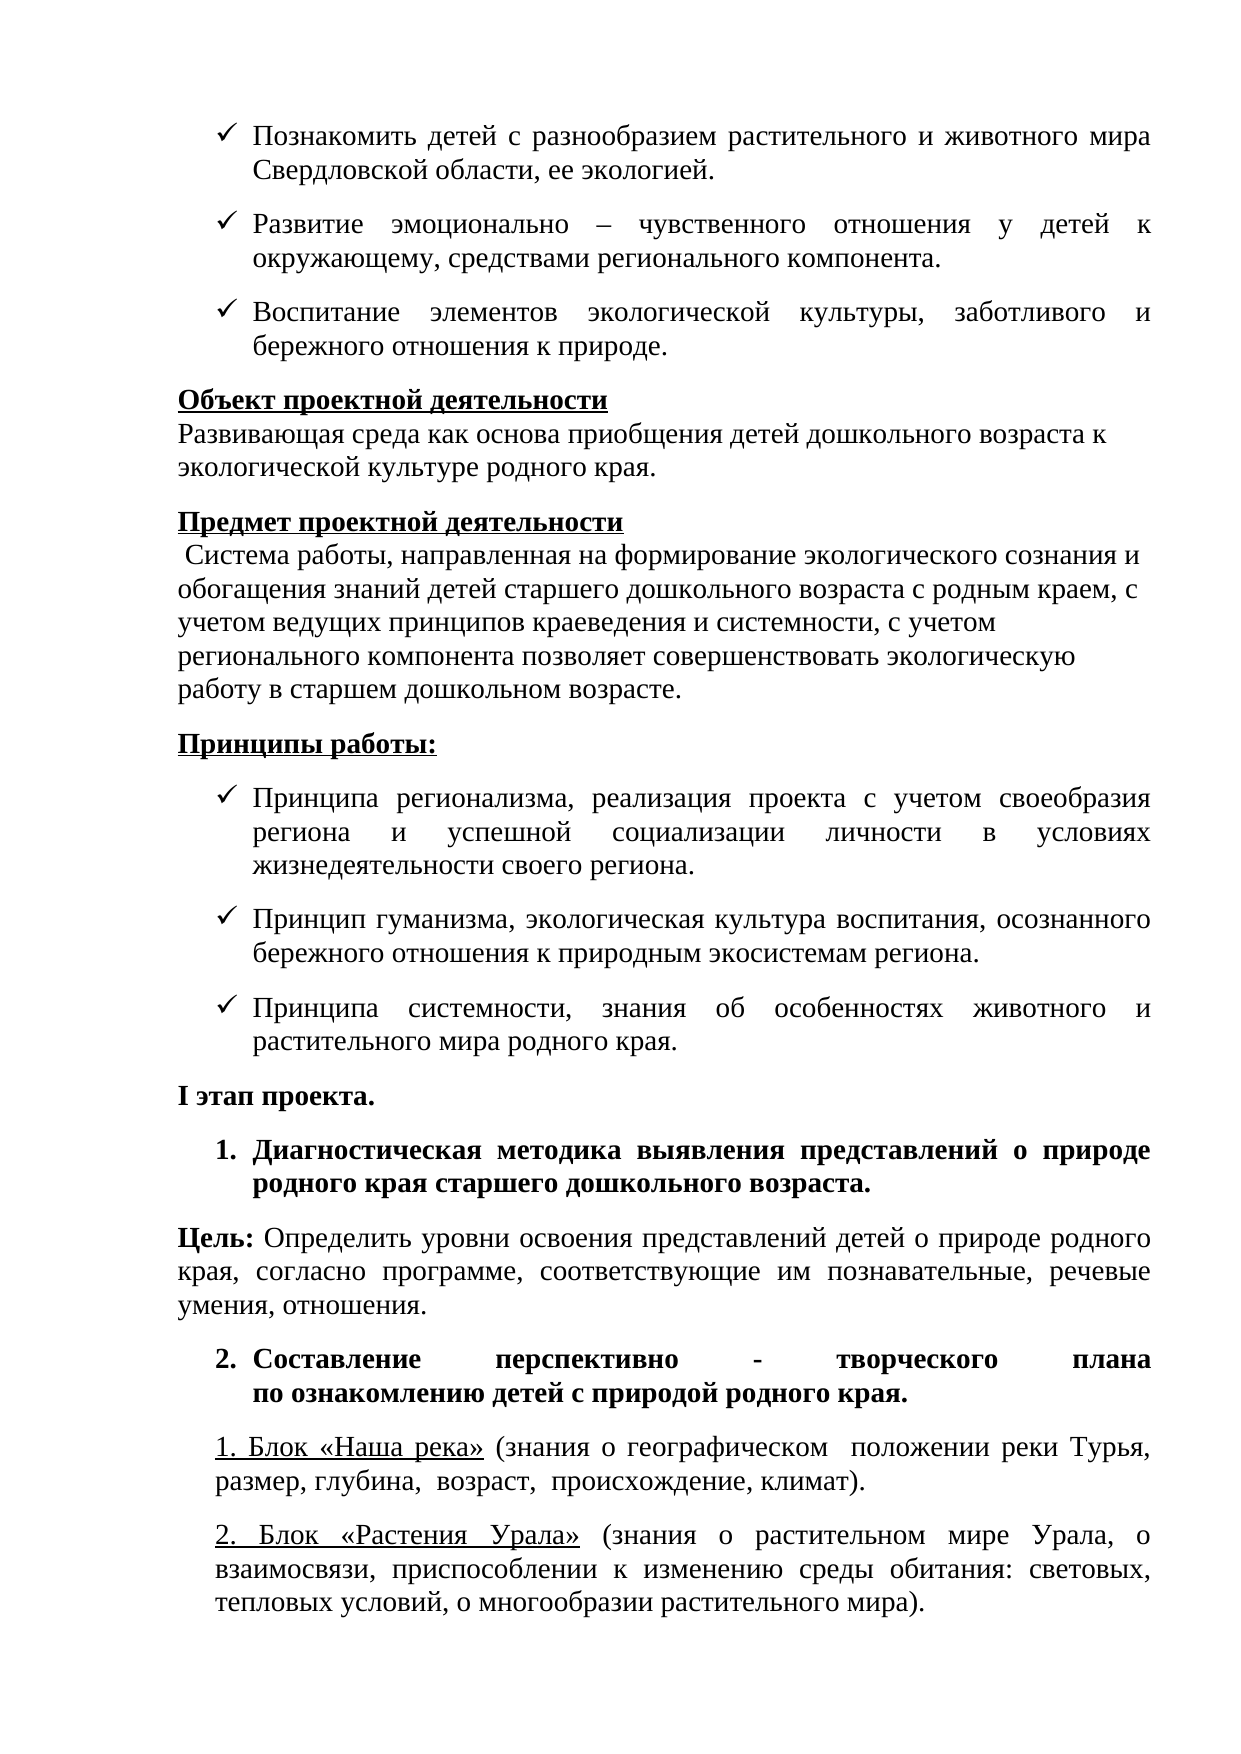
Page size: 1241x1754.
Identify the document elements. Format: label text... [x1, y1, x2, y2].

list Воспитание элементов экологической культуры, заботливого и бережного отношения к природе. [215, 294, 1152, 361]
text 2. Блок «Растения Урала» (знания о растительном мире Урала, о взаимосвязи, приспособлении к изменению среды обитания: световых, тепловых условий, о многообразии растительного мира). [215, 1517, 1152, 1618]
text Принципы работы: [177, 726, 1152, 759]
list Принцип гуманизма, экологическая культура воспитания, осознанного бережного отношения к природным экосистемам региона. [215, 902, 1152, 969]
list Составление перспективно - творческого плана по ознакомлению детей с природой родного края. [215, 1341, 1152, 1408]
text I этап проекта. [177, 1078, 1152, 1111]
text Объект проектной деятельности Развивающая среда как основа приобщения детей дошкольного возраста к экологической культуре родного края. [177, 382, 1152, 483]
list Принципа системности, знания об особенностях животного и растительного мира родного края. [215, 990, 1152, 1057]
list Познакомить детей с разнообразием растительного и животного мира Свердловской области, ее экологией. [215, 118, 1152, 185]
list Диагностическая методика выявления представлений о природе родного края старшего дошкольного возраста. [215, 1132, 1152, 1199]
text Предмет проектной деятельности Система работы, направленная на формирование экологического сознания и обогащения знаний детей старшего дошкольного возраста с родным краем, с учетом ведущих принципов краеведения и системности, с учетом регионального компонента позволяет совершенствовать экологическую работу в старшем дошкольном возрасте. [177, 504, 1152, 705]
text Цель: Определить уровни освоения представлений детей о природе родного края, согласно программе, соответствующие им познавательные, речевые умения, отношения. [177, 1220, 1152, 1321]
text 1. Блок «Наша река» (знания о географическом положении реки Турья, размер, глубина, возраст, происхождение, климат). [215, 1429, 1152, 1496]
list Развитие эмоционально – чувственного отношения у детей к окружающему, средствами регионального компонента. [215, 206, 1152, 273]
list Принципа регионализма, реализация проекта с учетом своеобразия региона и успешной социализации личности в условиях жизнедеятельности своего региона. [215, 780, 1152, 881]
